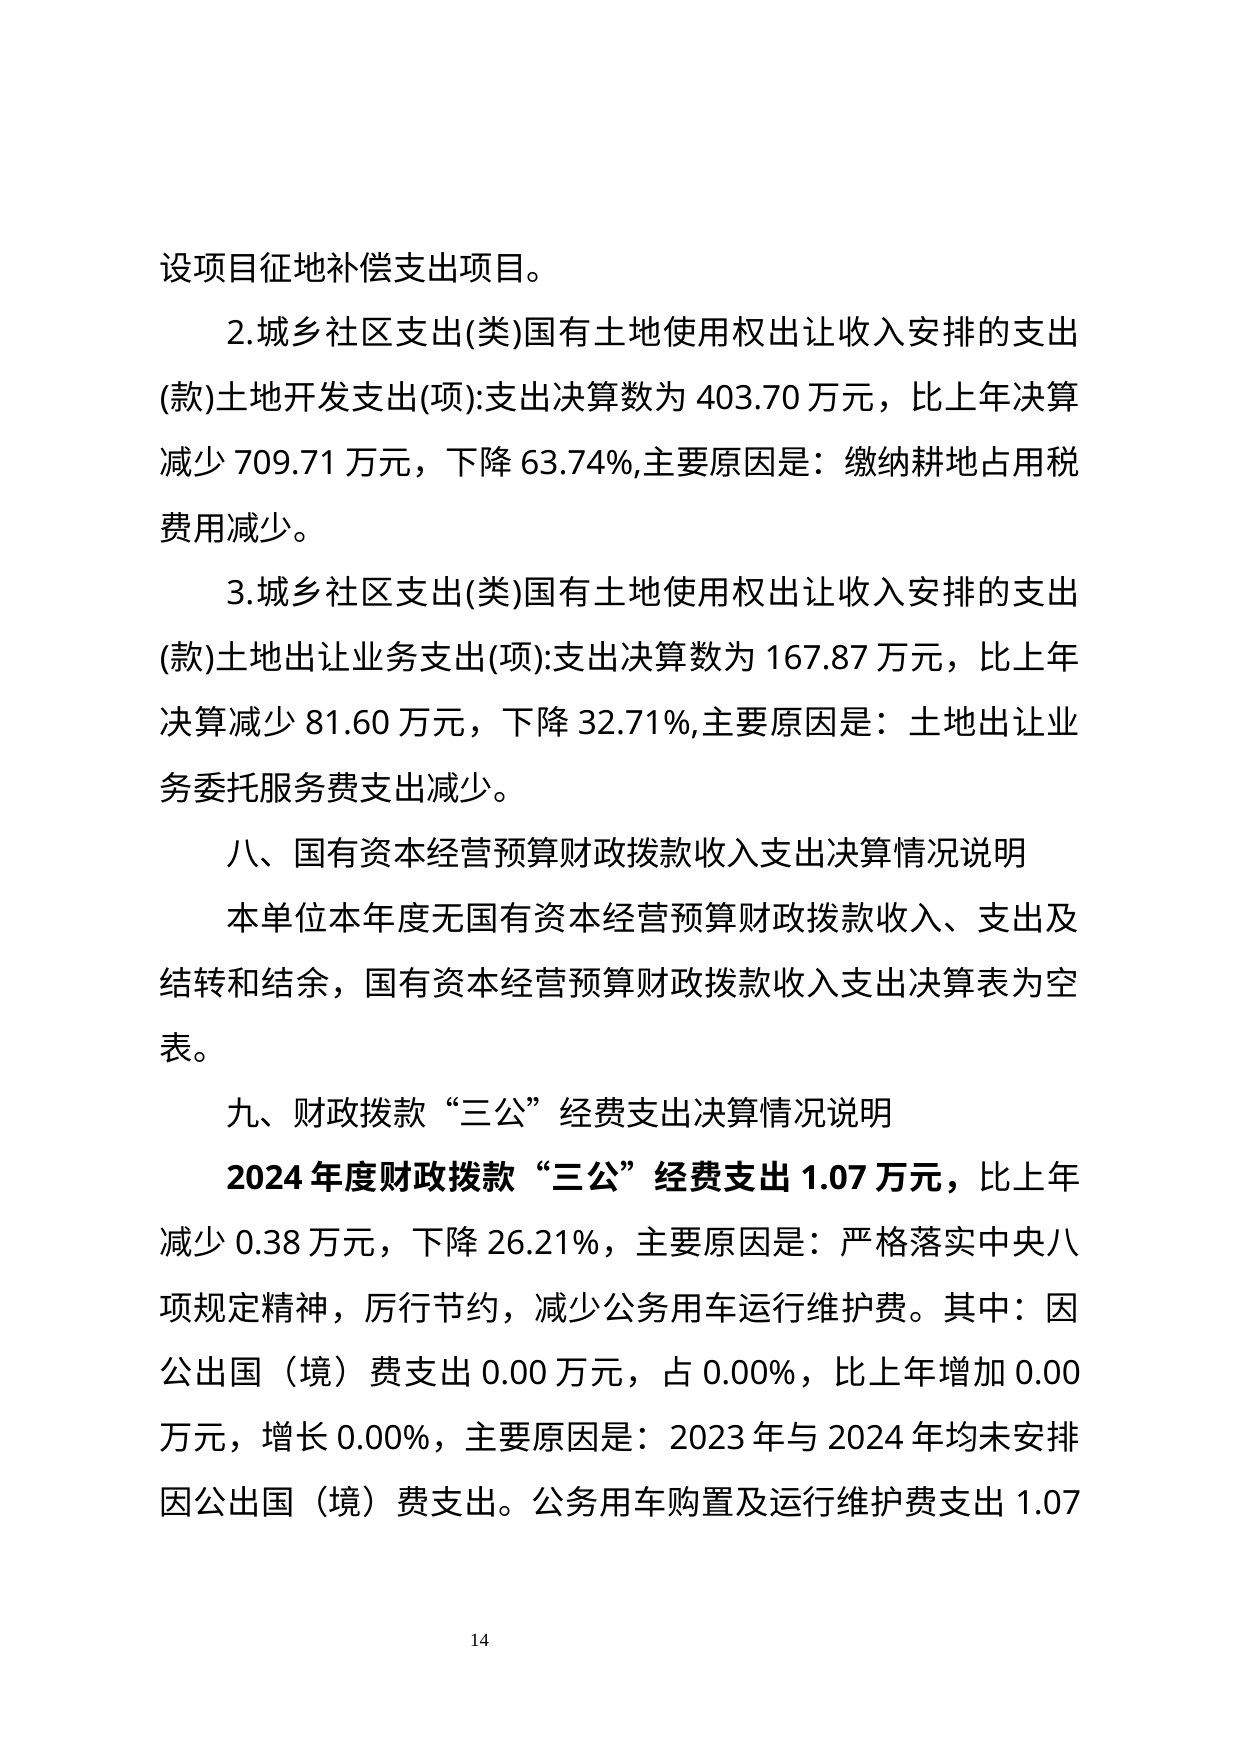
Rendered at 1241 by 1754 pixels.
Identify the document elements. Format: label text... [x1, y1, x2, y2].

text 3.城乡社区支出(类)国有土地使用权出让收入安排的支出(款)土地出让业务支出(项):支出决算数为167.87万元，比上年决算减少81.60万元，下降32.71%,主要原因是：土地出让业务委托服务费支出减少。 [159, 558, 1081, 818]
text 本单位本年度无国有资本经营预算财政拨款收入、支出及结转和结余，国有资本经营预算财政拨款收入支出决算表为空表。 [159, 883, 1081, 1078]
text 九、财政拨款“三公”经费支出决算情况说明 [159, 1078, 1081, 1143]
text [159, 1143, 1081, 1533]
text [159, 233, 1081, 298]
text 八、国有资本经营预算财政拨款收入支出决算情况说明 [159, 818, 1081, 883]
text 2.城乡社区支出(类)国有土地使用权出让收入安排的支出(款)土地开发支出(项):支出决算数为403.70万元，比上年决算减少709.71万元，下降63.74%,主要原因是：缴纳耕地占用税费用减少。 [159, 298, 1081, 558]
